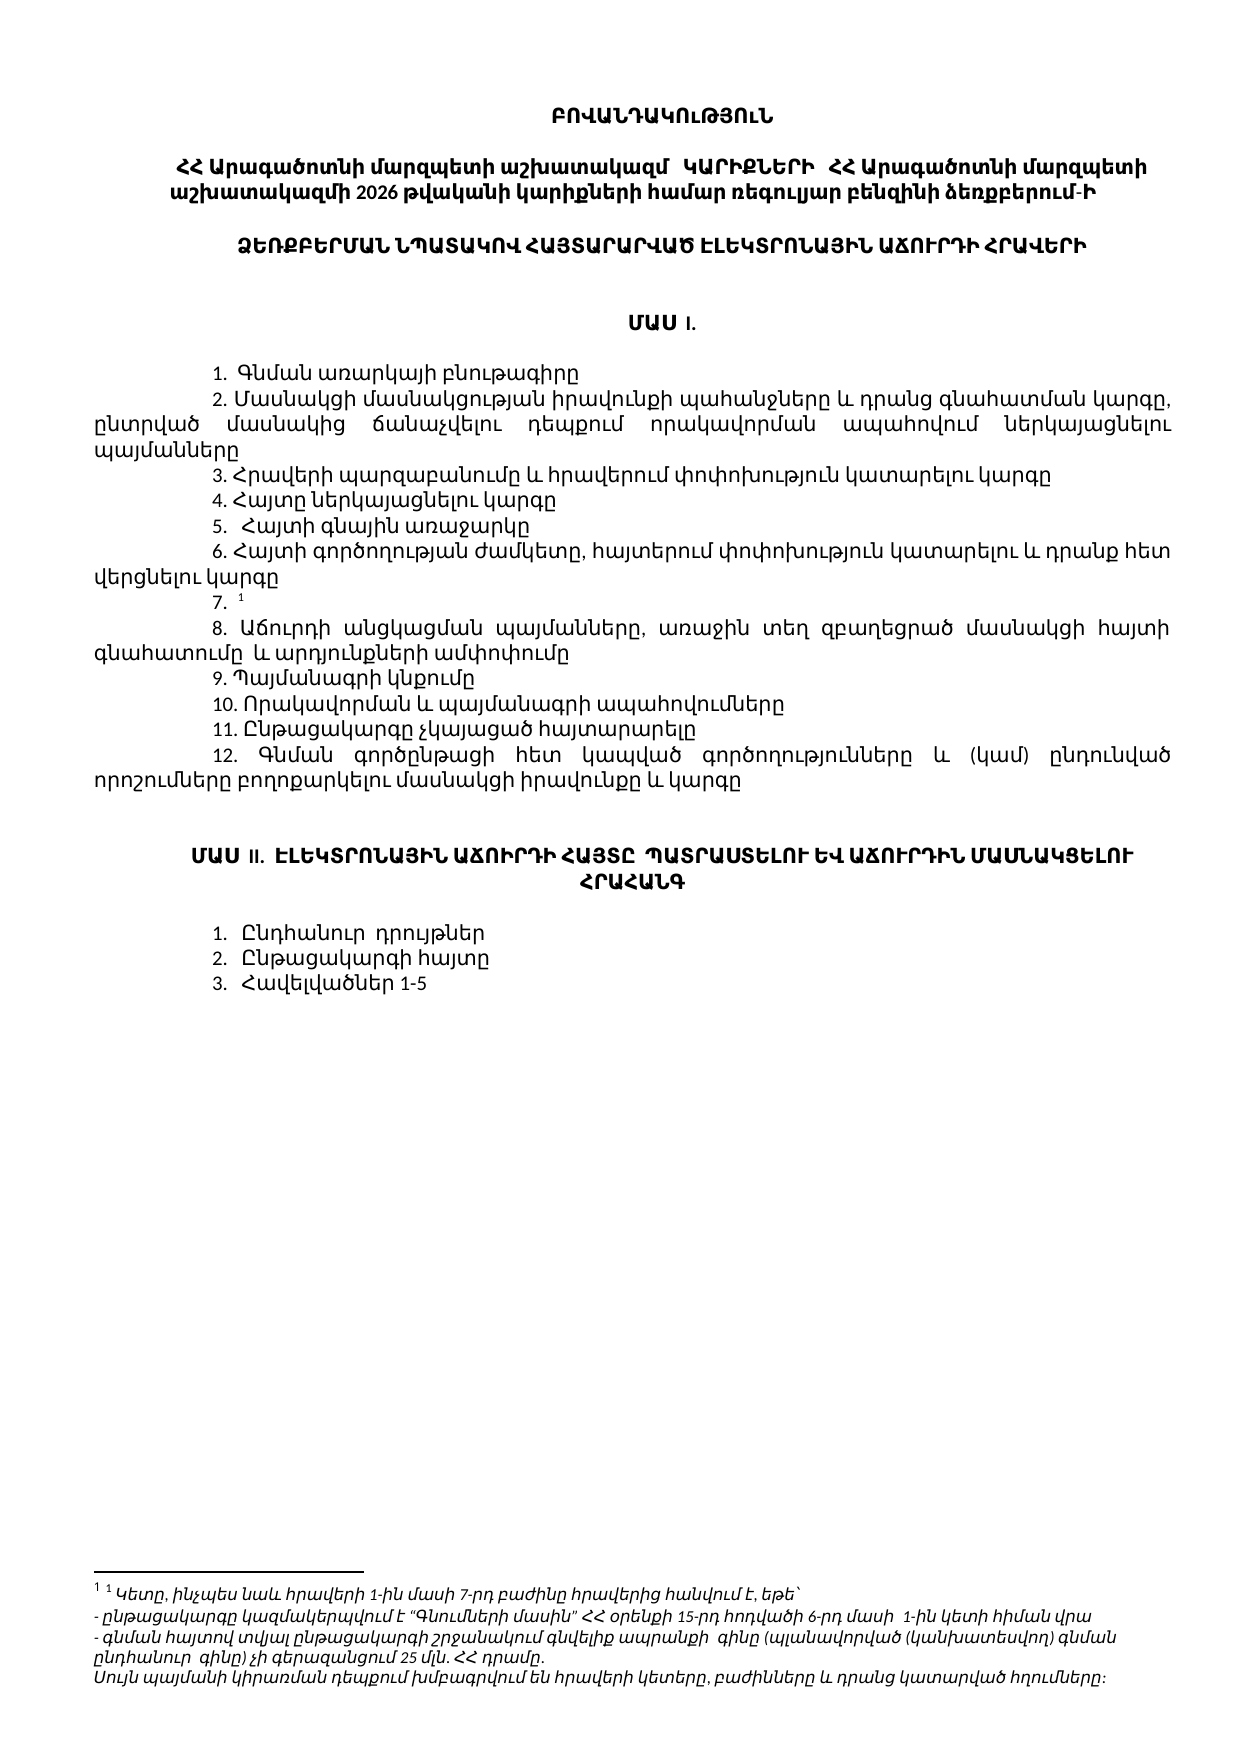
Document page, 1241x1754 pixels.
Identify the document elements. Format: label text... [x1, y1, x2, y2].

text 4. Հայտը ներկայացնելու կարգը [94, 488, 1171, 513]
text 2. Ընթացակարգի հայտը [94, 945, 1171, 971]
text 5. Հայտի գնային առաջարկը [94, 513, 1171, 538]
text 8. Աճուրդի անցկացման պայմանները, առաջին տեղ զբաղեցրած մասնակցի հայտի գնահատումը և արդյունքների ամփոփումը [94, 615, 1171, 666]
text ՄԱՍ II. ԷԼԵԿՏՐՈՆԱՅԻՆ ԱՃՈԻՐԴԻ ՀԱՅՏԸ ՊԱՏՐԱՍՏԵԼՈՒ ԵՎ ԱՃՈՒՐԴԻՆ ՄԱՍՆԱԿՑԵԼՈՒ ՀՐԱՀԱՆԳ [94, 843, 1171, 894]
text 1. Ընդհանուր դրույթներ [94, 920, 1171, 945]
text 3. Հրավերի պարզաբանումը և հրավերում փոփոխություն կատարելու կարգը [94, 462, 1171, 488]
text ՁԵՌՔԲԵՐՄԱՆ ՆՊԱՏԱԿՈՎ ՀԱՅՏԱՐԱՐՎԱԾ ԷԼԵԿՏՐՈՆԱՅԻՆ ԱՃՈՒՐԴԻ ՀՐԱՎԵՐԻ [94, 233, 1171, 259]
text ԲՈՎԱՆԴԱԿՈւԹՅՈւՆ [94, 103, 1171, 128]
text 6. Հայտի գործողության ժամկետը, հայտերում փոփոխություն կատարելու և դրանք հետ վերցնելու կարգը [94, 538, 1171, 589]
text ՀՀ Արագածոտնի մարզպետի աշխատակազմ ԿԱՐԻՔՆԵՐԻ ՀՀ Արագածոտնի մարզպետի աշխատակազմի 2026 թվականի կարիքների համար ռեգուլյար բենզինի ձեռքբերում-Ի [94, 154, 1171, 205]
text 9. Պայմանագրի կնքումը [94, 666, 1171, 691]
text 7. 1 [94, 589, 1171, 615]
text ՄԱՍ I. [94, 310, 1171, 335]
text 11. Ընթացակարգը չկայացած հայտարարելը [94, 716, 1171, 742]
text 1. Գնման առարկայի բնութագիրը [94, 361, 1171, 386]
text 10. Որակավորման և պայմանագրի ապահովումները [94, 691, 1171, 716]
text 2. Մասնակցի մասնակցության իրավունքի պահանջները և դրանց գնահատման կարգը, ընտրված մասնակից ճանաչվելու դեպքում որակավորման ապահովում ներկայացնելու պայմանները [94, 386, 1171, 462]
text 3. Հավելվածներ 1-5 [94, 971, 1171, 996]
text 12. Գնման գործընթացի հետ կապված գործողությունները և (կամ) ընդունված որոշումները բողոքարկելու մասնակցի իրավունքը և կարգը [94, 742, 1171, 793]
